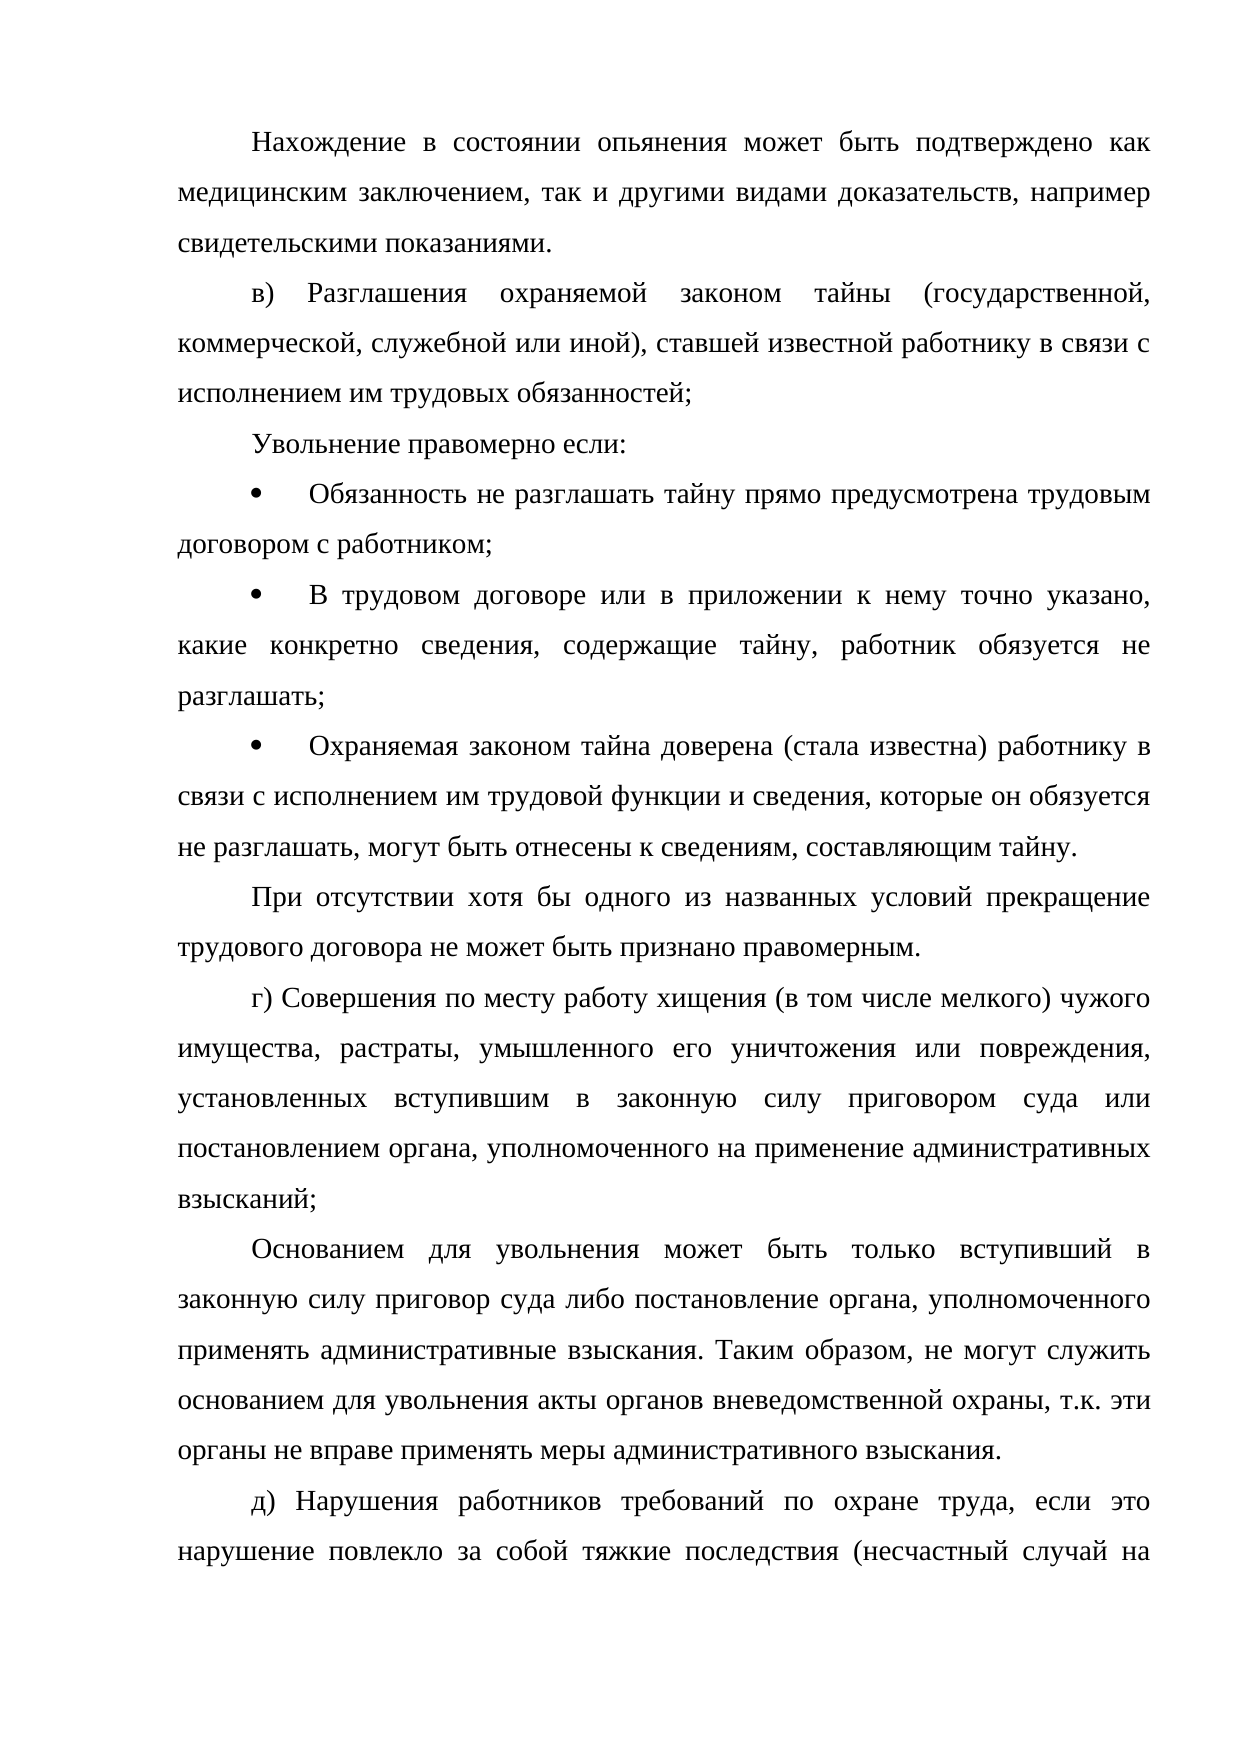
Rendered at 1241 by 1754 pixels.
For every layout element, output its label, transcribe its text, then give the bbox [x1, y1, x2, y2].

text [177, 1483, 1152, 1567]
text Основанием для увольнения может быть только вступивший в законную силу приговор суда либо постановление органа, уполномоченного применять административные взыскания. Таким образом, не могут служить основанием для увольнения акты органов вневедомственной охраны, т.к. эти органы не вправе применять меры административного взыскания. [177, 1231, 1152, 1466]
list Обязанность не разглашать тайну прямо предусмотрена трудовым договором с работником; [177, 476, 1152, 560]
list Охраняемая законом тайна доверена (стала известна) работнику в связи с исполнением им трудовой функции и сведения, которые он обязуется не разглашать, могут быть отнесены к сведениям, составляющим тайну. [177, 728, 1152, 862]
text При отсутствии хотя бы одного из названных условий прекращение трудового договора не может быть признано правомерным. [177, 879, 1152, 963]
text г) Совершения по месту работу хищения (в том числе мелкого) чужого имущества, растраты, умышленного его уничтожения или повреждения, установленных вступившим в законную силу приговором суда или постановлением органа, уполномоченного на применение административных взысканий; [177, 980, 1152, 1214]
text Нахождение в состоянии опьянения может быть подтверждено как медицинским заключением, так и другими видами доказательств, например свидетельскими показаниями. [177, 124, 1152, 258]
list В трудовом договоре или в приложении к нему точно указано, какие конкретно сведения, содержащие тайну, работник обязуется не разглашать; [177, 577, 1152, 711]
text Увольнение правомерно если: [177, 426, 1152, 459]
text в) Разглашения охраняемой законом тайны (государственной, коммерческой, служебной или иной), ставшей известной работнику в связи с исполнением им трудовых обязанностей; [177, 275, 1152, 409]
